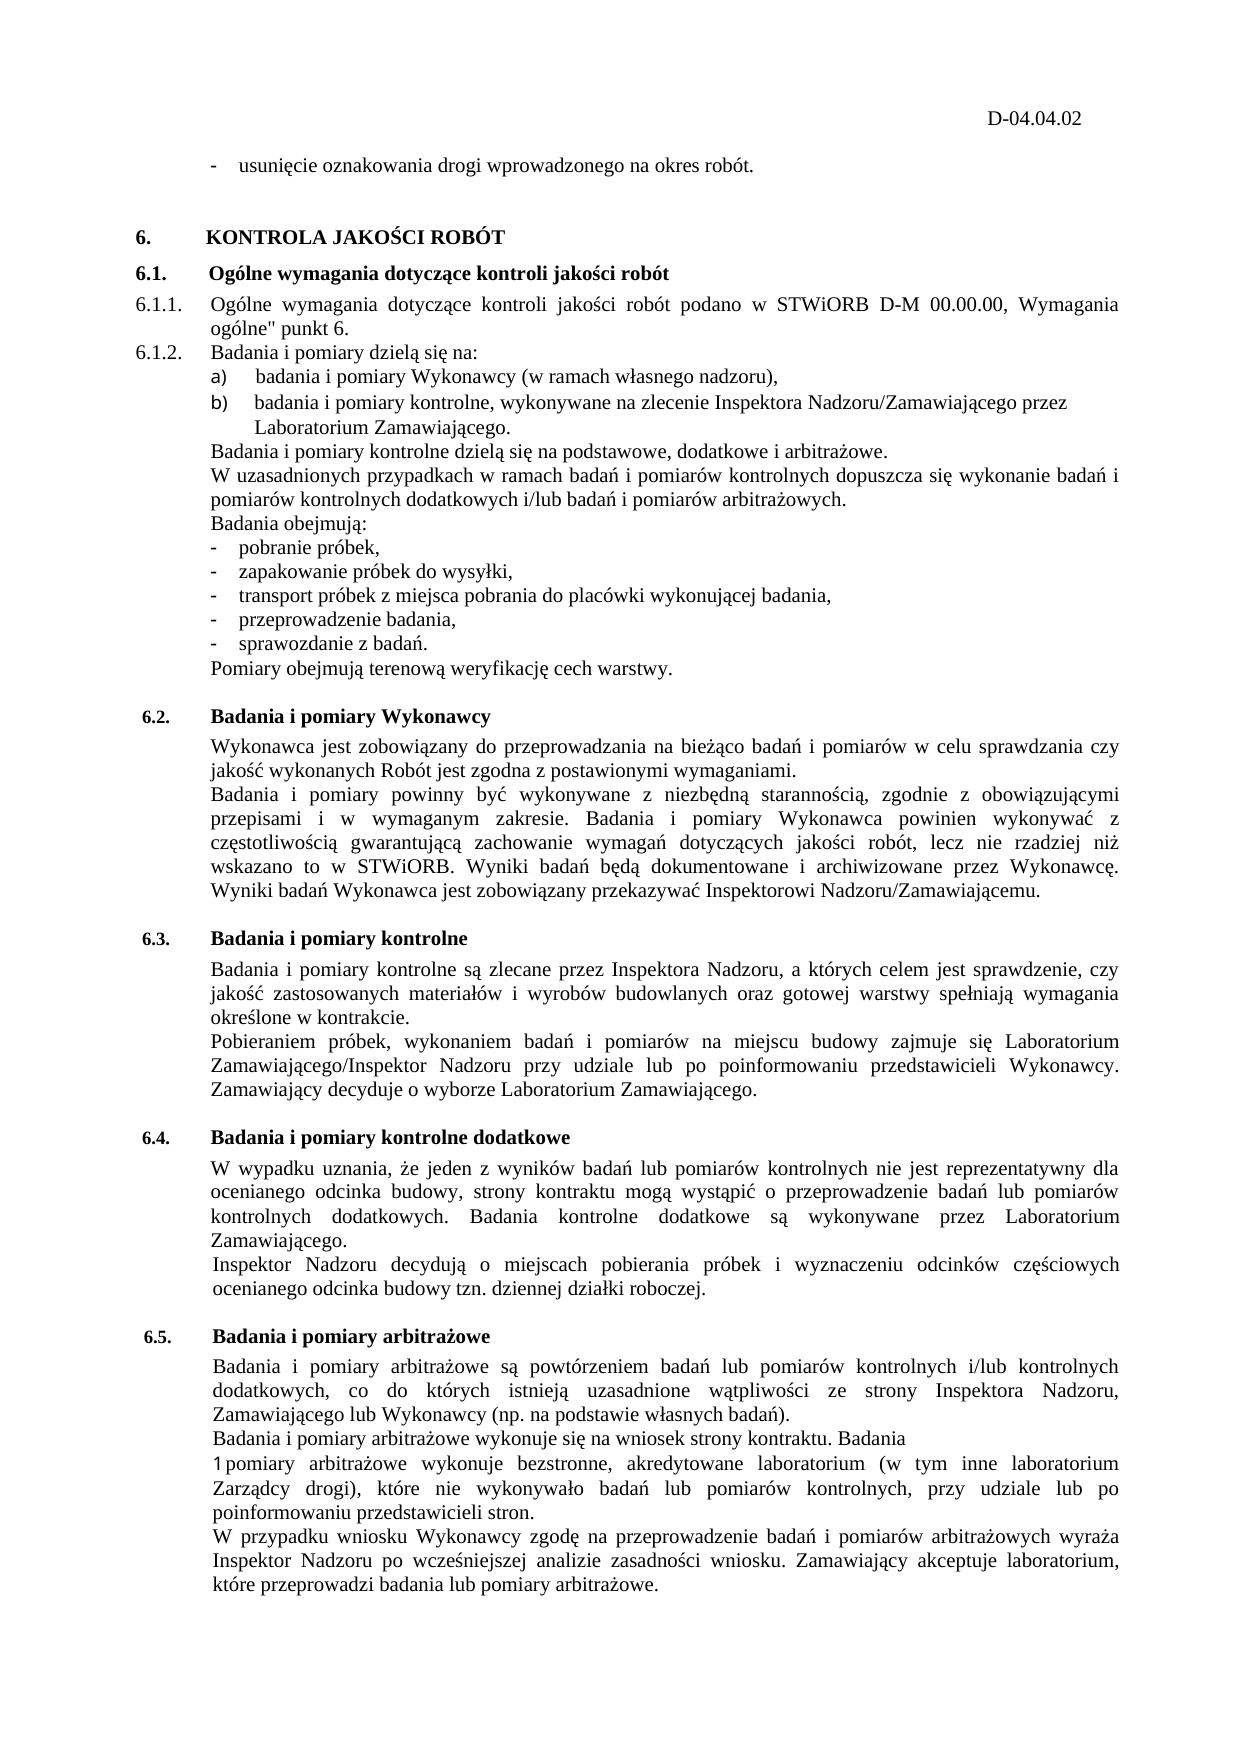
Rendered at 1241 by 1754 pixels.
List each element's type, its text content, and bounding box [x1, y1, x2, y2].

text Pobieraniem próbek, wykonaniem badań i pomiarów na miejscu budowy zajmuje się Laboratorium Zamawiającego/Inspektor Nadzoru przy udziale lub po poinformowaniu przedstawicieli Wykonawcy. Zamawiający decyduje o wyborze Laboratorium Zamawiającego. [210, 1029, 1120, 1101]
text Badania i pomiary powinny być wykonywane z niezbędną starannością, zgodnie z obowiązującymi przepisami i w wymaganym zakresie. Badania i pomiary Wykonawca powinien wykonywać z częstotliwością gwarantującą zachowanie wymagań dotyczących jakości robót, lecz nie rzadziej niż wskazano to w STWiORB. Wyniki badań będą dokumentowane i archiwizowane przez Wykonawcę. Wyniki badań Wykonawca jest zobowiązany przekazywać Inspektorowi Nadzoru/Zamawiającemu. [210, 782, 1120, 902]
text Inspektor Nadzoru decydują o miejscach pobierania próbek i wyznaczeniu odcinków częściowych ocenianego odcinka budowy tzn. dziennej działki roboczej. [212, 1252, 1120, 1300]
list Badania i pomiary dzielą się na: [135, 340, 1122, 364]
list przeprowadzenie badania, [210, 607, 1122, 631]
text W wypadku uznania, że jeden z wyników badań lub pomiarów kontrolnych nie jest reprezentatywny dla ocenianego odcinka budowy, strony kontraktu mogą wystąpić o przeprowadzenie badań lub pomiarów kontrolnych dodatkowych. Badania kontrolne dodatkowe są wykonywane przez Laboratorium Zamawiającego. [210, 1155, 1120, 1252]
title KONTROLA JAKOŚCI ROBÓT [135, 225, 1122, 249]
subtitle Badania i pomiary kontrolne [142, 926, 1122, 950]
list pomiary arbitrażowe wykonuje bezstronne, akredytowane laboratorium (w tym inne laboratorium Zarządcy drogi), które nie wykonywało badań lub pomiarów kontrolnych, przy udziale lub po poinformowaniu przedstawicieli stron. [212, 1450, 1120, 1524]
list Ogólne wymagania dotyczące kontroli jakości robót podano w STWiORB D-M 00.00.00, Wymagania ogólne" punkt 6. [135, 292, 1120, 340]
list transport próbek z miejsca pobrania do placówki wykonującej badania, [210, 583, 1122, 607]
text Badania i pomiary arbitrażowe są powtórzeniem badań lub pomiarów kontrolnych i/lub kontrolnych dodatkowych, co do których istnieją uzasadnione wątpliwości ze strony Inspektora Nadzoru, Zamawiającego lub Wykonawcy (np. na podstawie własnych badań). [212, 1354, 1120, 1426]
subtitle Badania i pomiary kontrolne dodatkowe [142, 1125, 1122, 1149]
text W uzasadnionych przypadkach w ramach badań i pomiarów kontrolnych dopuszcza się wykonanie badań i pomiarów kontrolnych dodatkowych i/lub badań i pomiarów arbitrażowych. [210, 463, 1120, 511]
text Badania i pomiary kontrolne są zlecane przez Inspektora Nadzoru, a których celem jest sprawdzenie, czy jakość zastosowanych materiałów i wyrobów budowlanych oraz gotowej warstwy spełniają wymagania określone w kontrakcie. [210, 957, 1120, 1029]
list badania i pomiary Wykonawcy (w ramach własnego nadzoru), [210, 364, 1122, 389]
text Badania obejmują: [210, 511, 1122, 535]
list zapakowanie próbek do wysyłki, [210, 559, 1122, 583]
subtitle 6.1. Ogólne wymagania dotyczące kontroli jakości robót [135, 261, 1122, 285]
list sprawozdanie z badań. [210, 631, 1122, 655]
text Wykonawca jest zobowiązany do przeprowadzania na bieżąco badań i pomiarów w celu sprawdzania czy jakość wykonanych Robót jest zgodna z postawionymi wymaganiami. [210, 734, 1120, 782]
subtitle Badania i pomiary Wykonawcy [142, 703, 1122, 728]
text Pomiary obejmują terenową weryfikację cech warstwy. [210, 655, 1122, 679]
list pobranie próbek, [210, 535, 1122, 559]
list usunięcie oznakowania drogi wprowadzonego na okres robót. [210, 152, 1122, 177]
text Badania i pomiary arbitrażowe wykonuje się na wniosek strony kontraktu. Badania [212, 1426, 1122, 1450]
list badania i pomiary kontrolne, wykonywane na zlecenie Inspektora Nadzoru/Zamawiającego przez Laboratorium Zamawiającego. [210, 389, 1120, 439]
text W przypadku wniosku Wykonawcy zgodę na przeprowadzenie badań i pomiarów arbitrażowych wyraża Inspektor Nadzoru po wcześniejszej analizie zasadności wniosku. Zamawiający akceptuje laboratorium, które przeprowadzi badania lub pomiary arbitrażowe. [212, 1524, 1120, 1596]
subtitle Badania i pomiary arbitrażowe [143, 1324, 1122, 1348]
text Badania i pomiary kontrolne dzielą się na podstawowe, dodatkowe i arbitrażowe. [210, 439, 1122, 463]
